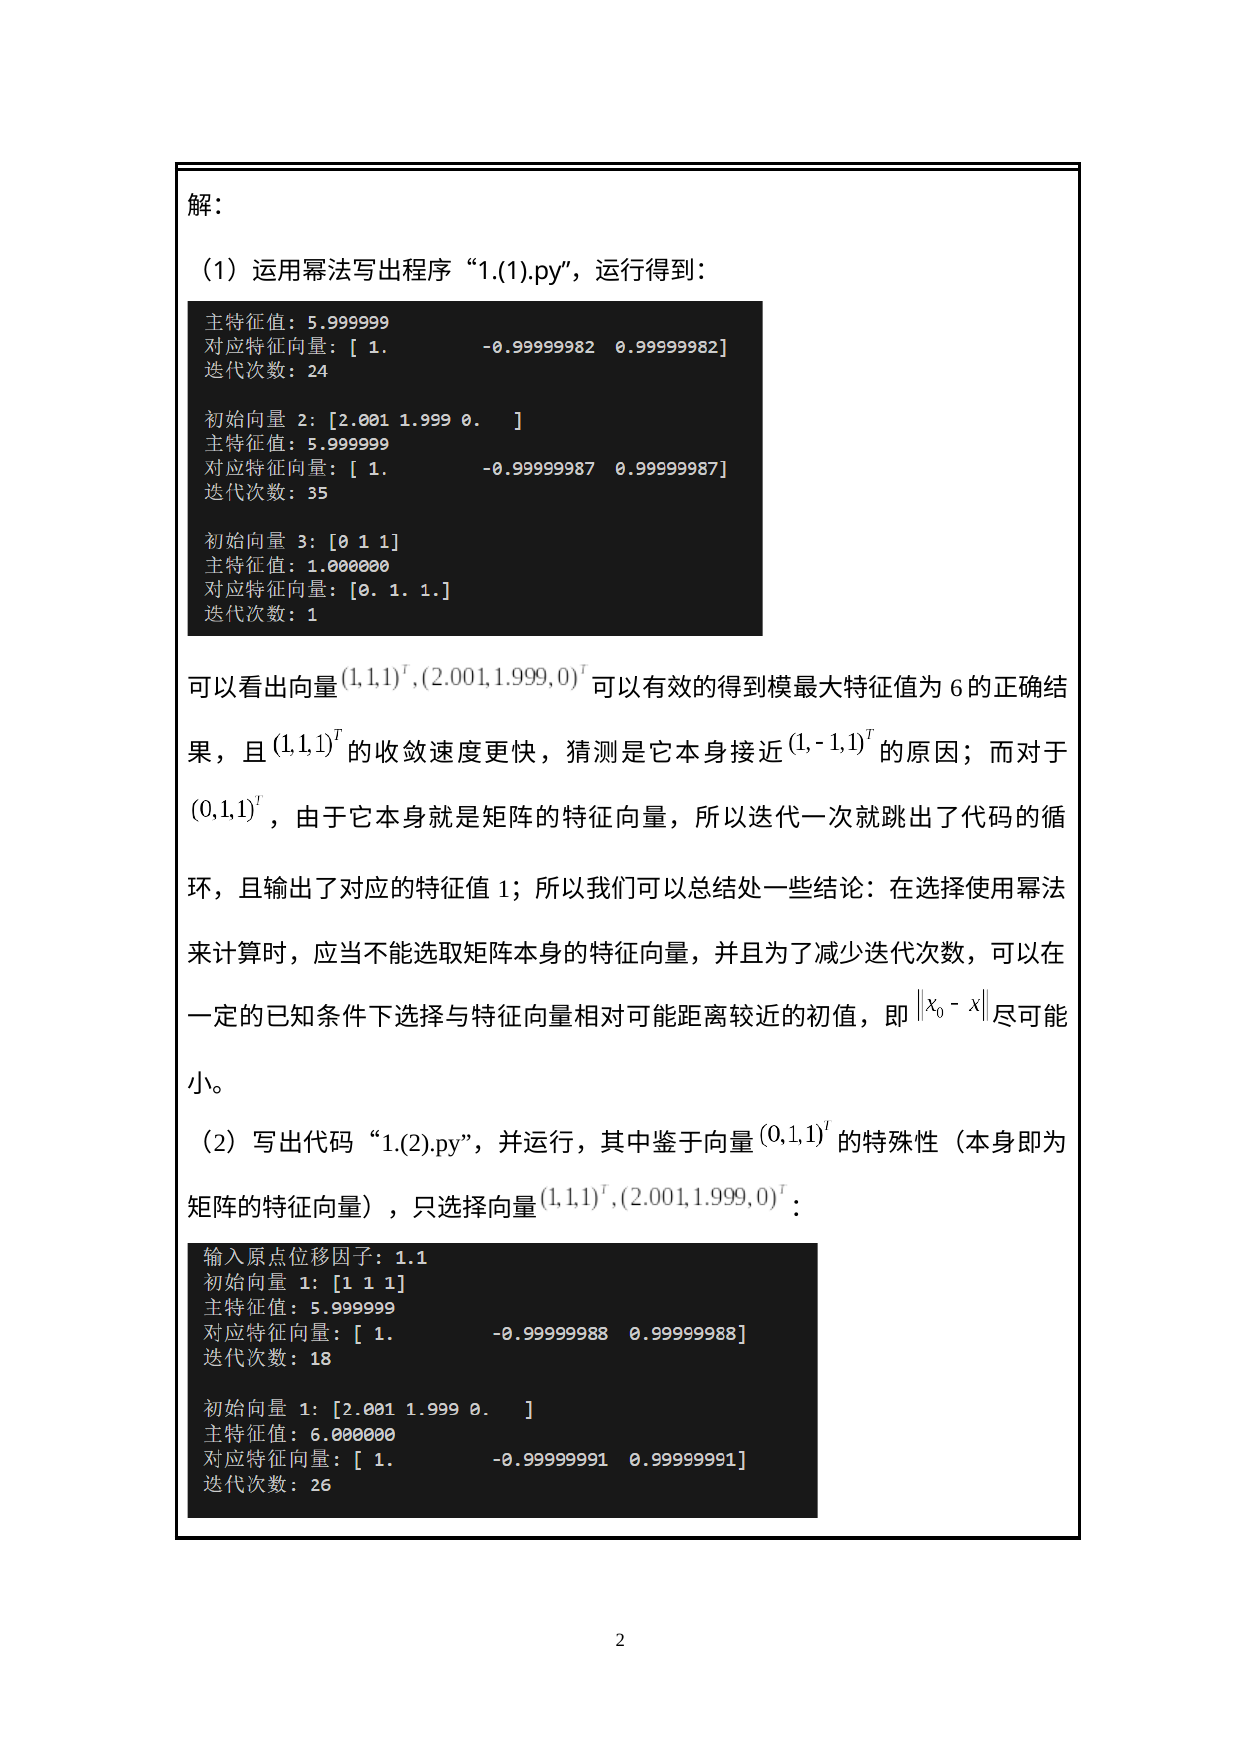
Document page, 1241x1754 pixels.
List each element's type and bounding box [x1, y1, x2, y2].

picture [187, 1243, 818, 1518]
picture [187, 301, 763, 636]
table_cell [178, 171, 1078, 1536]
